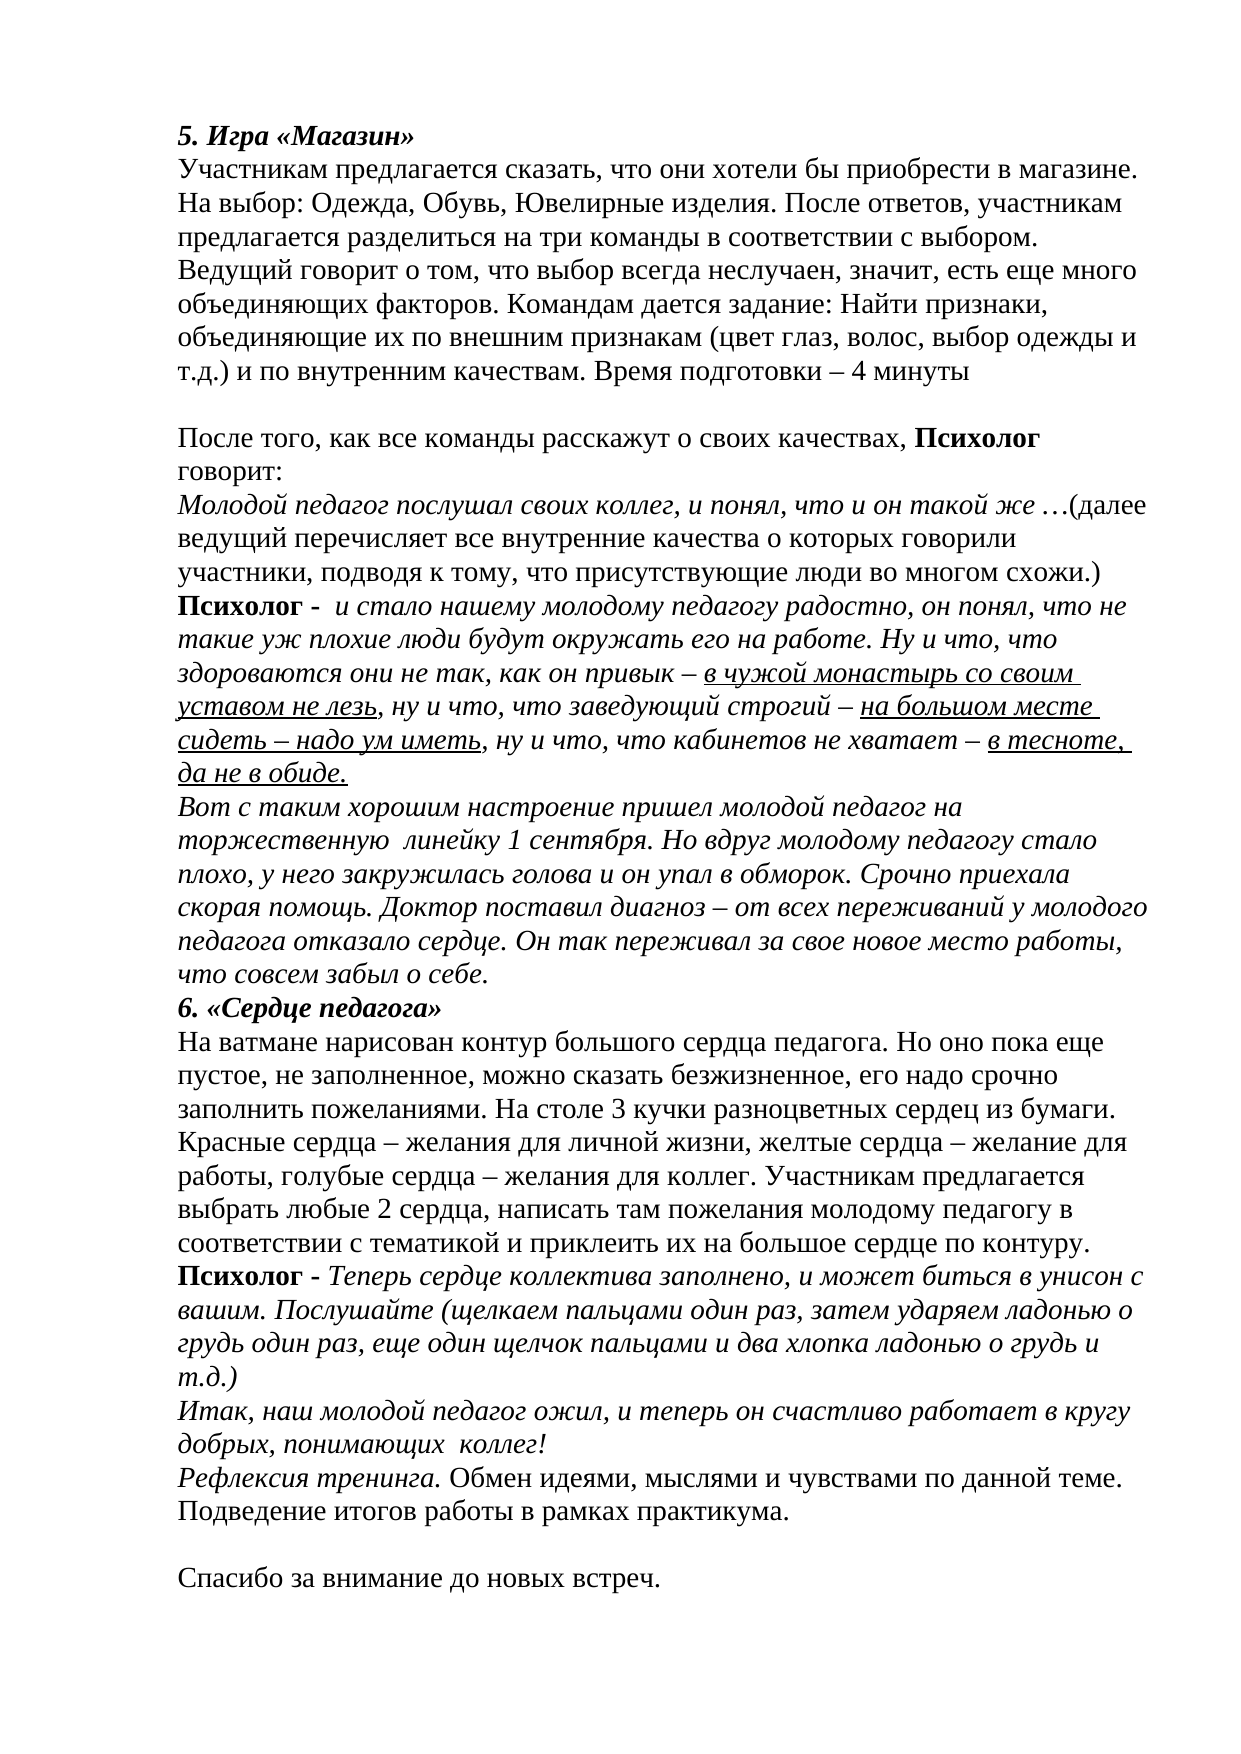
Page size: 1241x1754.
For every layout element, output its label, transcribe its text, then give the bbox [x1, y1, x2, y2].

text На ватмане нарисован контур большого сердца педагога. Но оно пока еще пустое, не заполненное, можно сказать безжизненное, его надо срочно заполнить пожеланиями. На столе 3 кучки разноцветных сердец из бумаги. Красные сердца – желания для личной жизни, желтые сердца – желание для работы, голубые сердца – желания для коллег. Участникам предлагается выбрать любые 2 сердца, написать там пожелания молодому педагогу в соответствии с тематикой и приклеить их на большое сердце по контуру. [177, 1024, 1152, 1258]
text Психолог - и стало нашему молодому педагогу радостно, он понял, что не такие уж плохие люди будут окружать его на работе. Ну и что, что здороваются они не так, как он привык – в чужой монастырь со своим уставом не лезь, ну и что, что заведующий строгий – на большом месте сидеть – надо ум иметь, ну и что, что кабинетов не хватает – в тесноте, да не в обиде. [177, 588, 1152, 789]
text Молодой педагог послушал своих коллег, и понял, что и он такой же …(далее ведущий перечисляет все внутренние качества о которых говорили участники, подводя к тому, что присутствующие люди во многом схожи.) [177, 487, 1152, 588]
text Спасибо за внимание до новых встреч. [177, 1560, 1152, 1594]
text Психолог - Теперь сердце коллектива заполнено, и может биться в унисон с вашим. Послушайте (щелкаем пальцами один раз, затем ударяем ладонью о грудь один раз, еще один щелчок пальцами и два хлопка ладонью о грудь и т.д.) [177, 1258, 1152, 1393]
text Участникам предлагается сказать, что они хотели бы приобрести в магазине. На выбор: Одежда, Обувь, Ювелирные изделия. После ответов, участникам предлагается разделиться на три команды в соответствии с выбором. Ведущий говорит о том, что выбор всегда неслучаен, значит, есть еще много объединяющих факторов. Командам дается задание: Найти признаки, объединяющие их по внешним признакам (цвет глаз, волос, выбор одежды и т.д.) и по внутренним качествам. Время подготовки – 4 минуты [177, 152, 1152, 386]
text Итак, наш молодой педагог ожил, и теперь он счастливо работает в кругу добрых, понимающих коллег! [177, 1393, 1152, 1460]
text Рефлексия тренинга. Обмен идеями, мыслями и чувствами по данной теме. Подведение итогов работы в рамках практикума. [177, 1460, 1152, 1527]
text 5. Игра «Магазин» [177, 118, 1152, 152]
text Вот с таким хорошим настроение пришел молодой педагог на торжественную линейку 1 сентября. Но вдруг молодому педагогу стало плохо, у него закружилась голова и он упал в обморок. Срочно приехала скорая помощь. Доктор поставил диагноз – от всех переживаний у молодого педагога отказало сердце. Он так переживал за свое новое место работы, что совсем забыл о себе. [177, 789, 1152, 990]
text 6. «Сердце педагога» [177, 990, 1152, 1024]
text После того, как все команды расскажут о своих качествах, Психолог говорит: [177, 420, 1152, 487]
